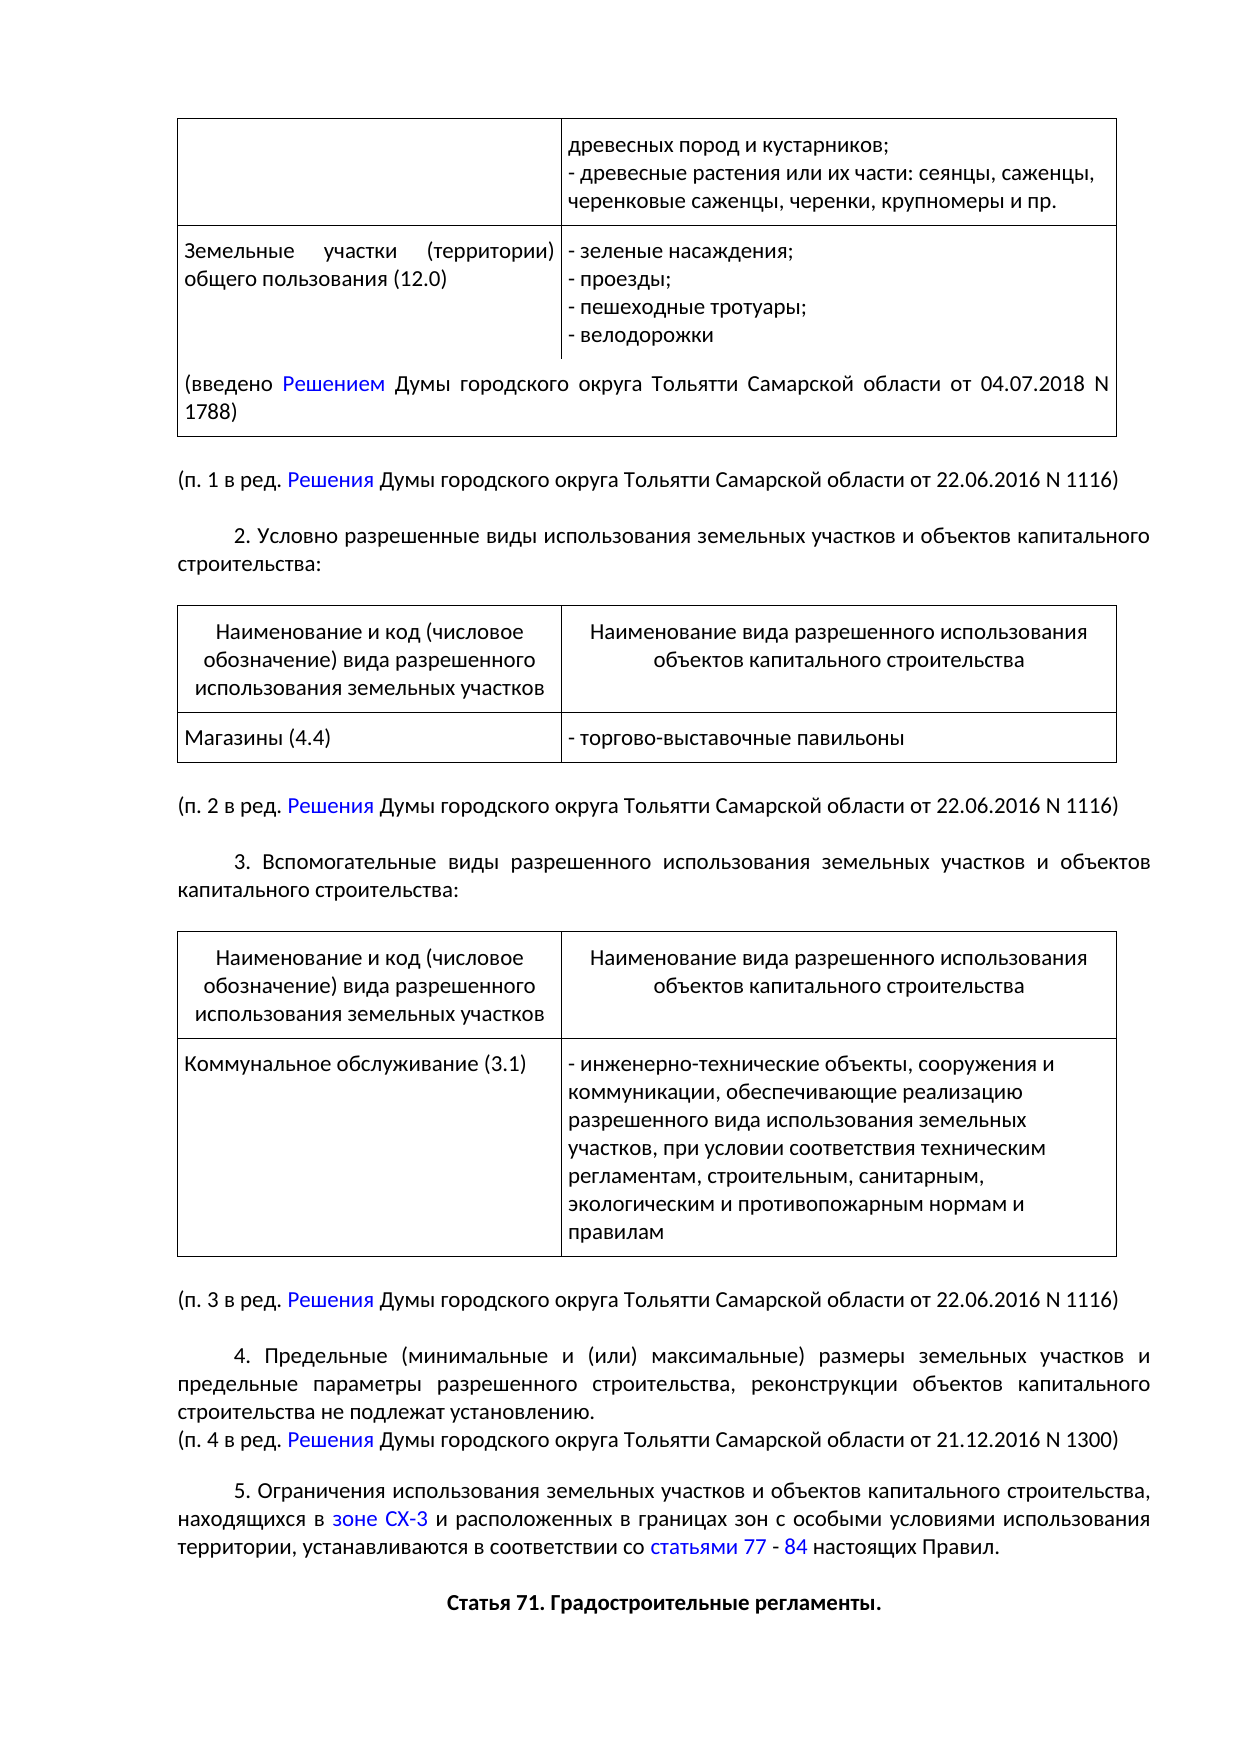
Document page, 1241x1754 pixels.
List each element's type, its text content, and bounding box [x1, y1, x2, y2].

text (п. 4 в ред. Решения Думы городского округа Тольятти Самарской области от 21.12.2016 N 1300) [177, 1425, 1152, 1453]
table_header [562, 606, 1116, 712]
text 2. Условно разрешенные виды использования земельных участков и объектов капитального строительства: [177, 521, 1152, 577]
text (п. 2 в ред. Решения Думы городского округа Тольятти Самарской области от 22.06.2016 N 1116) [177, 791, 1152, 819]
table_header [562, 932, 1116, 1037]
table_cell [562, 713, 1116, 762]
text 4. Предельные (минимальные и (или) максимальные) размеры земельных участков и предельные параметры разрешенного строительства, реконструкции объектов капитального строительства не подлежат установлению. [177, 1341, 1152, 1425]
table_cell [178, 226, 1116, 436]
text 3. Вспомогательные виды разрешенного использования земельных участков и объектов капитального строительства: [177, 847, 1152, 903]
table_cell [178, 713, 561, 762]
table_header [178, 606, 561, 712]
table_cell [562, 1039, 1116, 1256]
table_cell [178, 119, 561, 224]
text (п. 1 в ред. Решения Думы городского округа Тольятти Самарской области от 22.06.2016 N 1116) [177, 465, 1152, 493]
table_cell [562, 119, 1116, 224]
text (п. 3 в ред. Решения Думы городского округа Тольятти Самарской области от 22.06.2016 N 1116) [177, 1285, 1152, 1313]
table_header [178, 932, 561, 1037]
title Статья 71. Градостроительные регламенты. [177, 1588, 1152, 1616]
text 5. Ограничения использования земельных участков и объектов капитального строительства, находящихся в зоне СХ-3 и расположенных в границах зон с особыми условиями использования территории, устанавливаются в соответствии со статьями 77 - 84 настоящих Правил. [177, 1476, 1152, 1560]
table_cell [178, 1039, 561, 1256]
